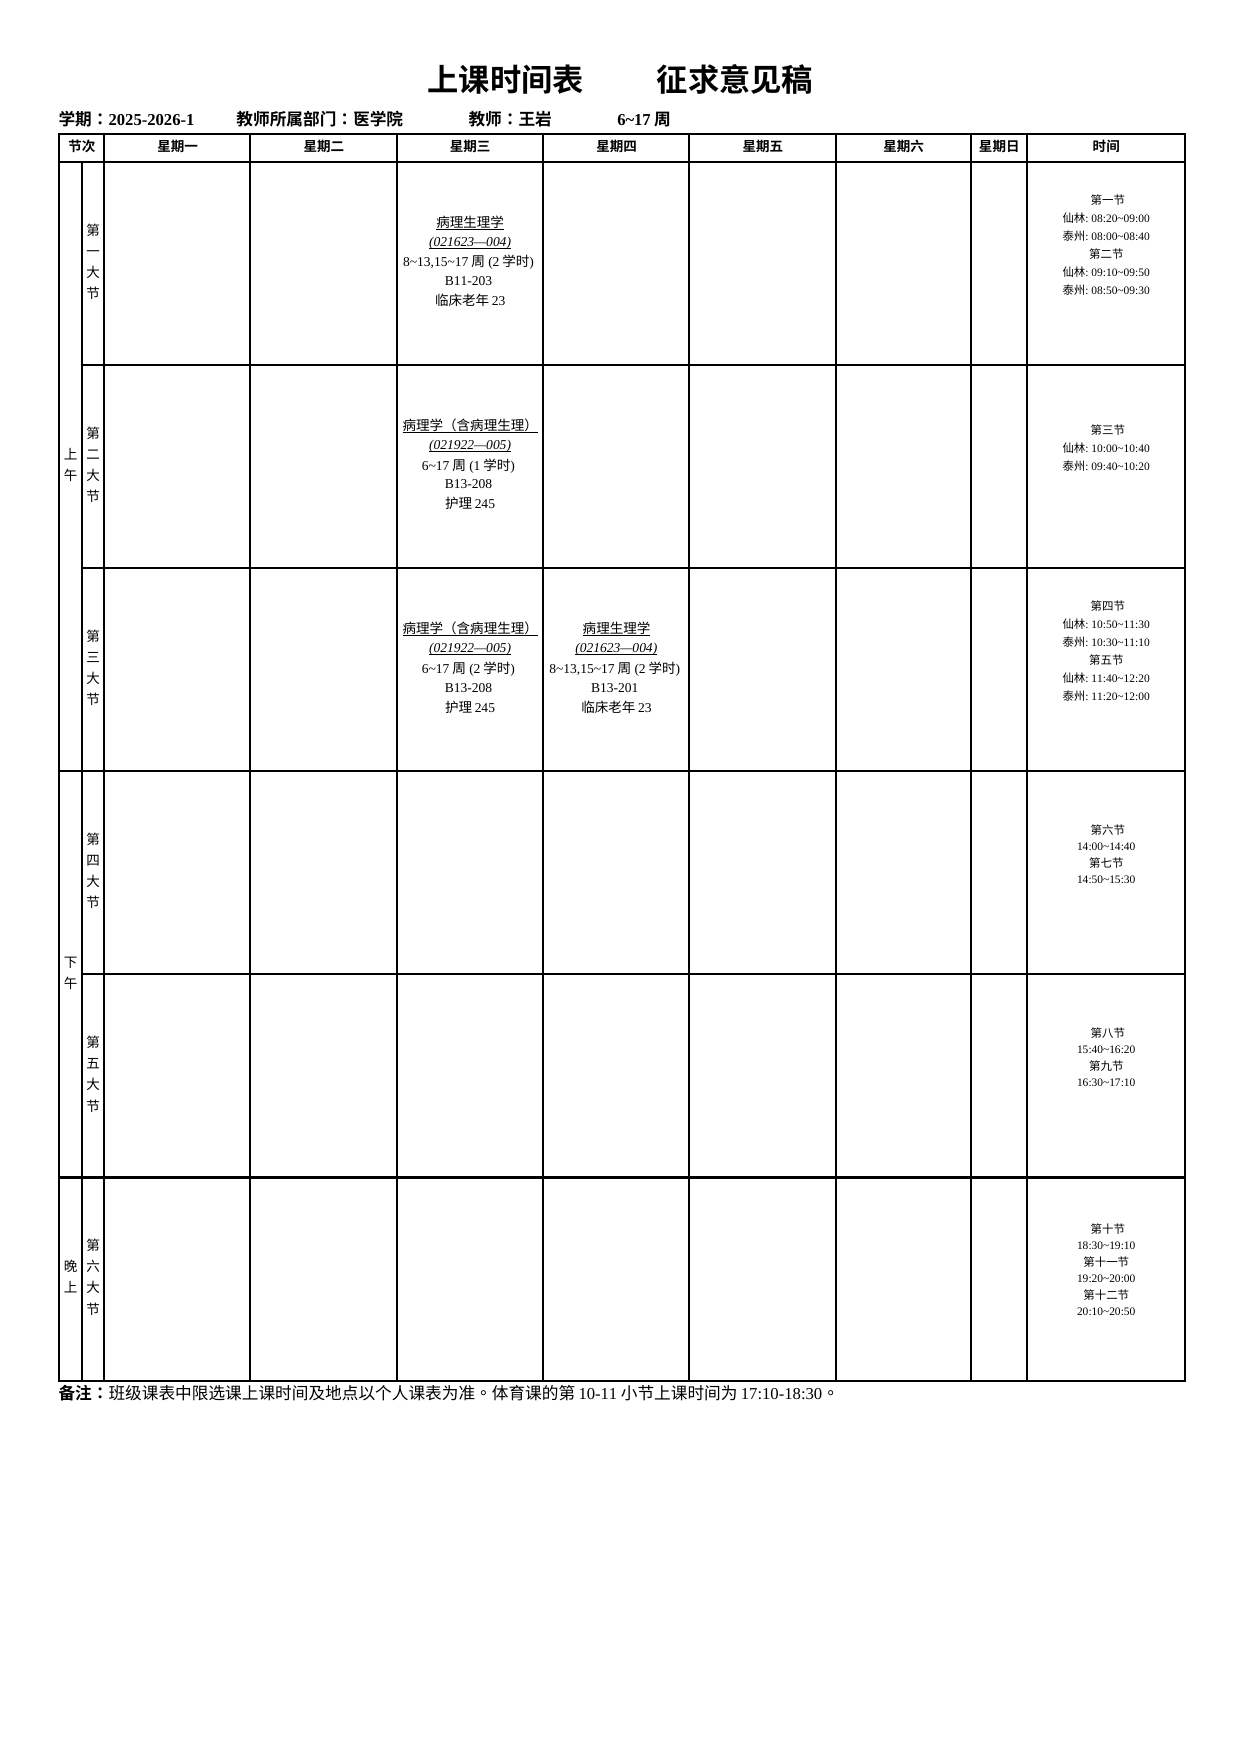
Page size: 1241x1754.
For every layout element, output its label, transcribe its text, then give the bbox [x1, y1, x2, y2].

table_cell 第六节 14:00~14:40 第七节 14:50~15:30 [1028, 772, 1184, 973]
table_cell [690, 1179, 835, 1379]
text 备注：班级课表中限选课上课时间及地点以个人课表为准。体育课的第10-11小节上课时间为17:10-18:30。 [58, 1382, 1182, 1404]
table_cell [690, 975, 835, 1176]
table_cell [105, 163, 249, 364]
table_cell [544, 975, 688, 1176]
table_header 星期一 [105, 135, 249, 161]
table_cell [972, 1179, 1026, 1379]
table_cell [398, 772, 542, 973]
table_cell [251, 1179, 396, 1379]
table_cell [251, 366, 396, 567]
table_cell 晚上 [60, 1179, 81, 1379]
table_header 时间 [1028, 135, 1184, 161]
table_cell [398, 1179, 542, 1379]
table_cell [105, 1179, 249, 1379]
table_cell 下午 [60, 772, 81, 1176]
table_cell [544, 163, 688, 364]
table_cell 第二大节 [83, 366, 103, 567]
table_cell 第十节 18:30~19:10 第十一节 19:20~20:00 第十二节 20:10~20:50 [1028, 1179, 1184, 1379]
table_cell [251, 772, 396, 973]
table_header 星期六 [837, 135, 970, 161]
table_cell [690, 163, 835, 364]
table_cell [251, 163, 396, 364]
table_cell [972, 569, 1026, 770]
table_cell 病理学（含病理生理） (021922—005) 6~17周 (1学时) B13-208 护理245 [398, 366, 542, 567]
table_cell 第五大节 [83, 975, 103, 1176]
table_cell 第一节 仙林: 08:20~09:00 泰州: 08:00~08:40 第二节 仙林: 09:10~09:50 泰州: 08:50~09:30 [1028, 163, 1184, 364]
table_cell 病理生理学 (021623—004) 8~13,15~17周 (2学时) B11-203 临床老年23 [398, 163, 542, 364]
table_header 星期三 [398, 135, 542, 161]
table_cell [837, 163, 970, 364]
table_cell 第三大节 [83, 569, 103, 770]
table_cell [837, 366, 970, 567]
table_cell [837, 1179, 970, 1379]
table_cell [105, 975, 249, 1176]
table_cell 第三节 仙林: 10:00~10:40 泰州: 09:40~10:20 [1028, 366, 1184, 567]
table_cell 第四大节 [83, 772, 103, 973]
table_cell [972, 366, 1026, 567]
table_header 星期四 [544, 135, 688, 161]
table_cell [837, 569, 970, 770]
table_cell [690, 366, 835, 567]
table_cell [690, 772, 835, 973]
table_cell 上午 [60, 163, 81, 770]
table_cell [105, 366, 249, 567]
table_cell 第一大节 [83, 163, 103, 364]
table_cell [972, 772, 1026, 973]
table_cell [837, 975, 970, 1176]
table_cell [544, 366, 688, 567]
table_cell [105, 569, 249, 770]
table_header 节次 [60, 135, 103, 161]
table_header 星期五 [690, 135, 835, 161]
table_header 星期日 [972, 135, 1026, 161]
table_cell [972, 975, 1026, 1176]
table_cell [972, 163, 1026, 364]
table_cell 病理生理学 (021623—004) 8~13,15~17周 (2学时) B13-201 临床老年23 [544, 569, 688, 770]
table_cell [398, 975, 542, 1176]
table_cell 第四节 仙林: 10:50~11:30 泰州: 10:30~11:10 第五节 仙林: 11:40~12:20 泰州: 11:20~12:00 [1028, 569, 1184, 770]
table_cell [251, 975, 396, 1176]
table_cell [837, 772, 970, 973]
table_cell [251, 569, 396, 770]
table_cell [544, 1179, 688, 1379]
table_cell [690, 569, 835, 770]
text 学期：2025-2026-1 教师所属部门：医学院 教师：王岩 6~17周 [58, 107, 1182, 130]
text 上课时间表 征求意见稿 [58, 58, 1182, 101]
table_header 星期二 [251, 135, 396, 161]
table_cell [544, 772, 688, 973]
table_cell 第六大节 [83, 1179, 103, 1379]
table_cell 病理学（含病理生理） (021922—005) 6~17周 (2学时) B13-208 护理245 [398, 569, 542, 770]
table_cell [105, 772, 249, 973]
table_cell 第八节 15:40~16:20 第九节 16:30~17:10 [1028, 975, 1184, 1176]
